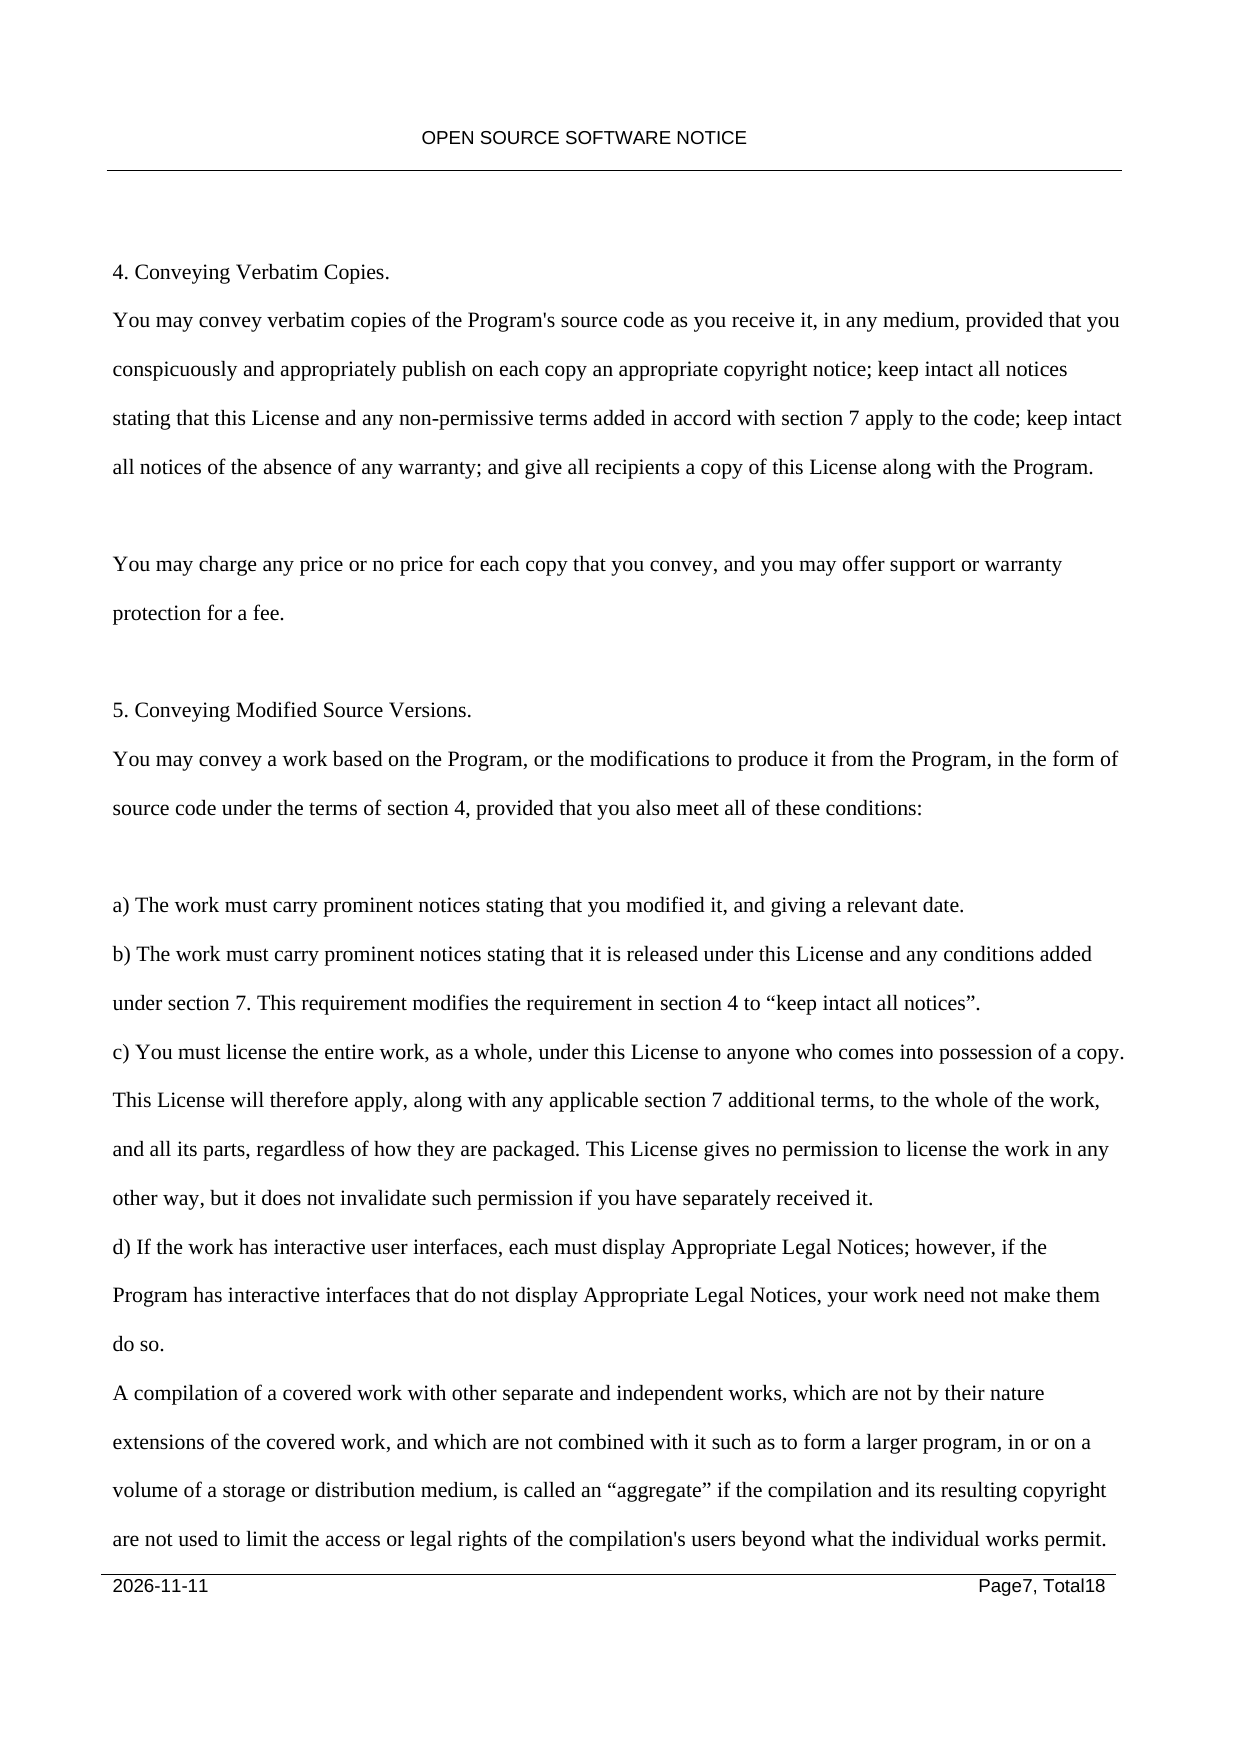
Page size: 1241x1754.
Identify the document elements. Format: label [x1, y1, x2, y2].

text [112, 206, 1128, 1555]
